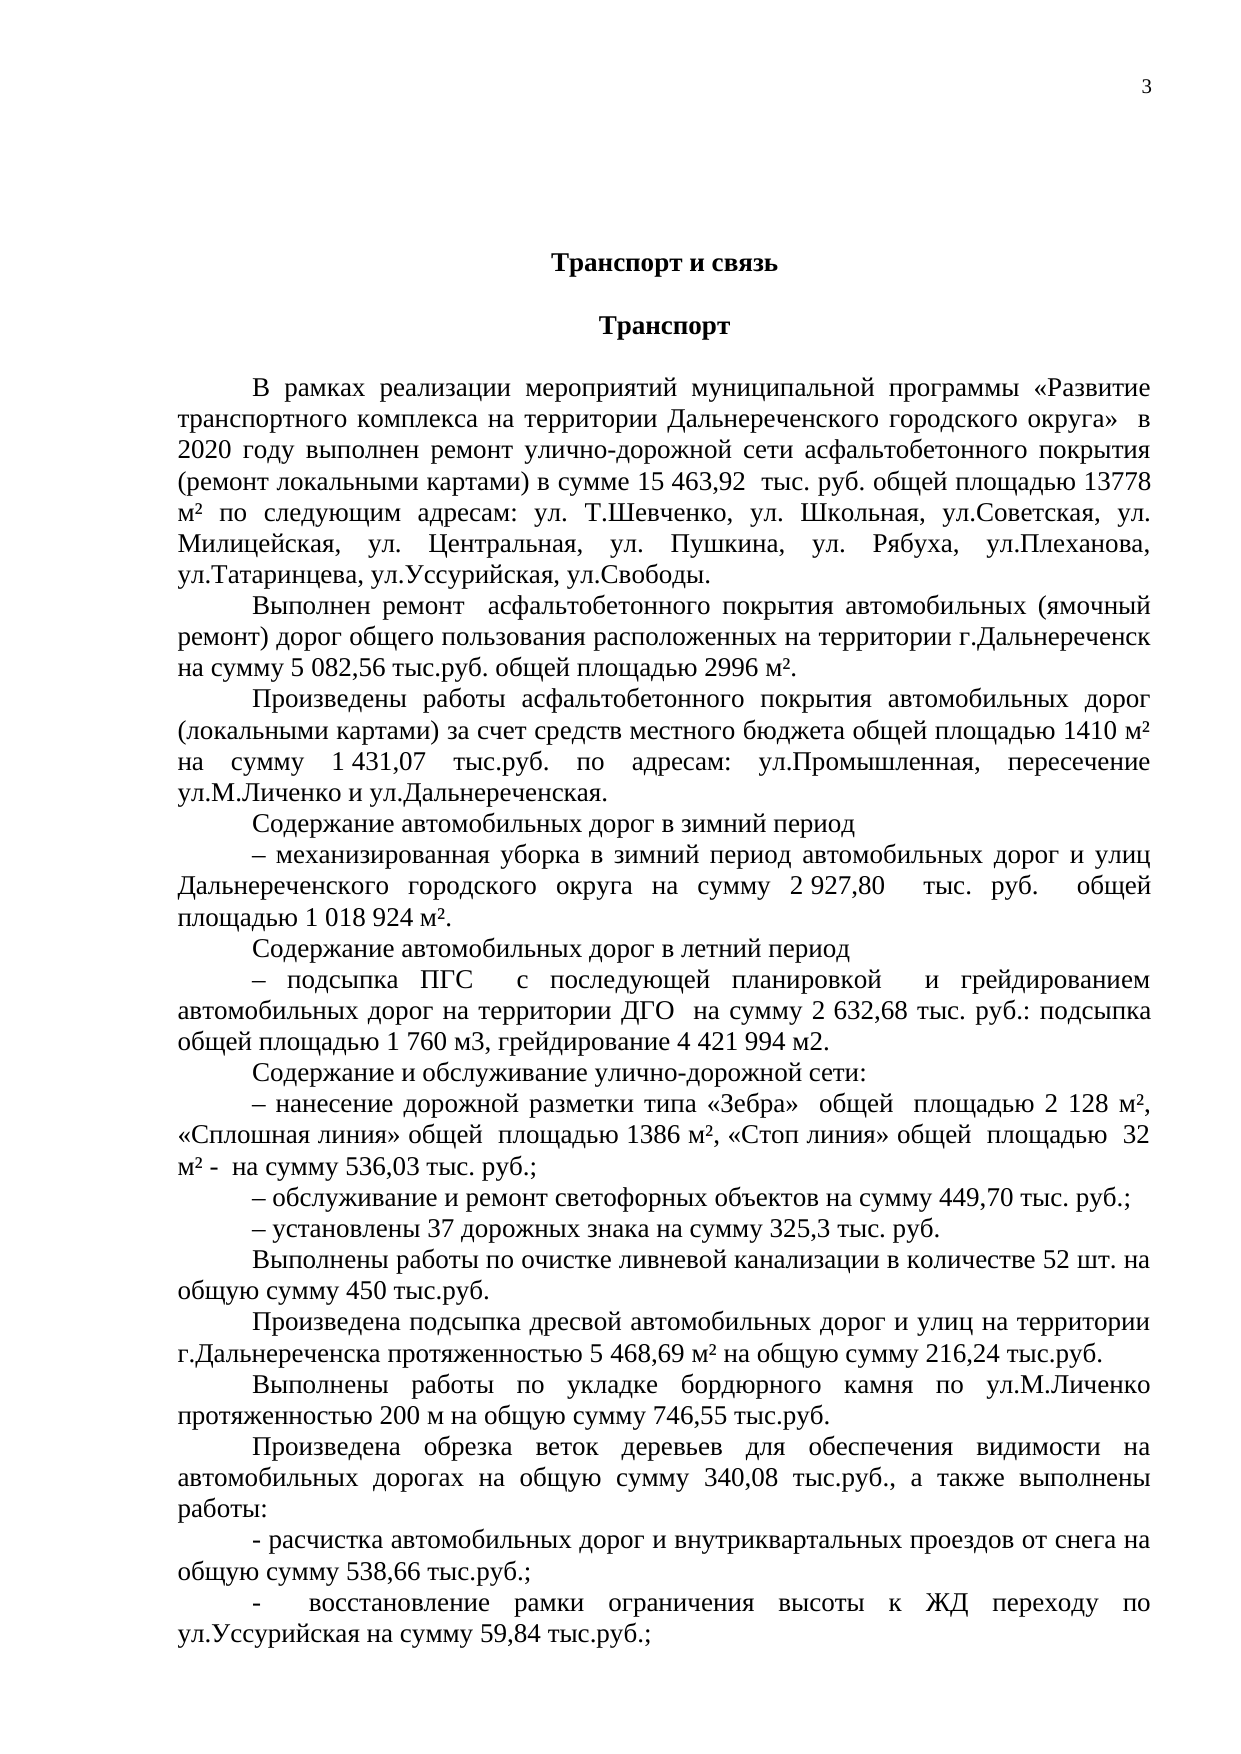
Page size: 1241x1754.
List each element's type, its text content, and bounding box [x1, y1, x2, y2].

text Содержание автомобильных дорог в зимний период [177, 807, 1152, 838]
text – подсыпка ПГС с последующей планировкой и грейдированием автомобильных дорог на территории ДГО на сумму 2 632,68 тыс. руб.: подсыпка общей площадью 1 760 м3, грейдирование 4 421 994 м2. [177, 963, 1152, 1056]
text Произведены работы асфальтобетонного покрытия автомобильных дорог (локальными картами) за счет средств местного бюджета общей площадью 1410 м² на сумму 1 431,07 тыс.руб. по адресам: ул.Промышленная, пересечение ул.М.Личенко и ул.Дальнереченская. [177, 683, 1152, 807]
text Произведена подсыпка дресвой автомобильных дорог и улиц на территории г.Дальнереченска протяженностью 5 468,69 м² на общую сумму 216,24 тыс.руб. [177, 1306, 1152, 1368]
text – обслуживание и ремонт светофорных объектов на сумму 449,70 тыс. руб.; [177, 1181, 1152, 1212]
text Выполнен ремонт асфальтобетонного покрытия автомобильных (ямочный ремонт) дорог общего пользования расположенных на территории г.Дальнереченск на сумму 5 082,56 тыс.руб. общей площадью 2996 м². [177, 589, 1152, 683]
text - восстановление рамки ограничения высоты к ЖД переходу по ул.Уссурийская на сумму 59,84 тыс.руб.; [177, 1586, 1152, 1648]
text - расчистка автомобильных дорог и внутриквартальных проездов от снега на общую сумму 538,66 тыс.руб.; [177, 1523, 1152, 1586]
text Содержание автомобильных дорог в летний период [177, 932, 1152, 963]
text Выполнены работы по очистке ливневой канализации в количестве 52 шт. на общую сумму 450 тыс.руб. [177, 1243, 1152, 1306]
text – нанесение дорожной разметки типа «Зебра» общей площадью 2 128 м², «Сплошная линия» общей площадью 1386 м², «Стоп линия» общей площадью 32 м² - на сумму 536,03 тыс. руб.; [177, 1087, 1152, 1181]
text Выполнены работы по укладке бордюрного камня по ул.М.Личенко протяженностью 200 м на общую сумму 746,55 тыс.руб. [177, 1368, 1152, 1430]
text В рамках реализации мероприятий муниципальной программы «Развитие транспортного комплекса на территории Дальнереченского городского округа» в 2020 году выполнен ремонт улично-дорожной сети асфальтобетонного покрытия (ремонт локальными картами) в сумме 15 463,92 тыс. руб. общей площадью 13778 м² по следующим адресам: ул. Т.Шевченко, ул. Школьная, ул.Советская, ул. Милицейская, ул. Центральная, ул. Пушкина, ул. Рябуха, ул.Плеханова, ул.Татаринцева, ул.Уссурийская, ул.Свободы. [177, 371, 1152, 589]
text Произведена обрезка веток деревьев для обеспечения видимости на автомобильных дорогах на общую сумму 340,08 тыс.руб., а также выполнены работы: [177, 1430, 1152, 1523]
text – механизированная уборка в зимний период автомобильных дорог и улиц Дальнереченского городского округа на сумму 2 927,80 тыс. руб. общей площадью 1 018 924 м². [177, 838, 1152, 932]
text Транспорт [177, 309, 1152, 340]
text – установлены 37 дорожных знака на сумму 325,3 тыс. руб. [177, 1212, 1152, 1243]
text Транспорт и связь [177, 247, 1152, 278]
text Содержание и обслуживание улично-дорожной сети: [177, 1056, 1152, 1087]
